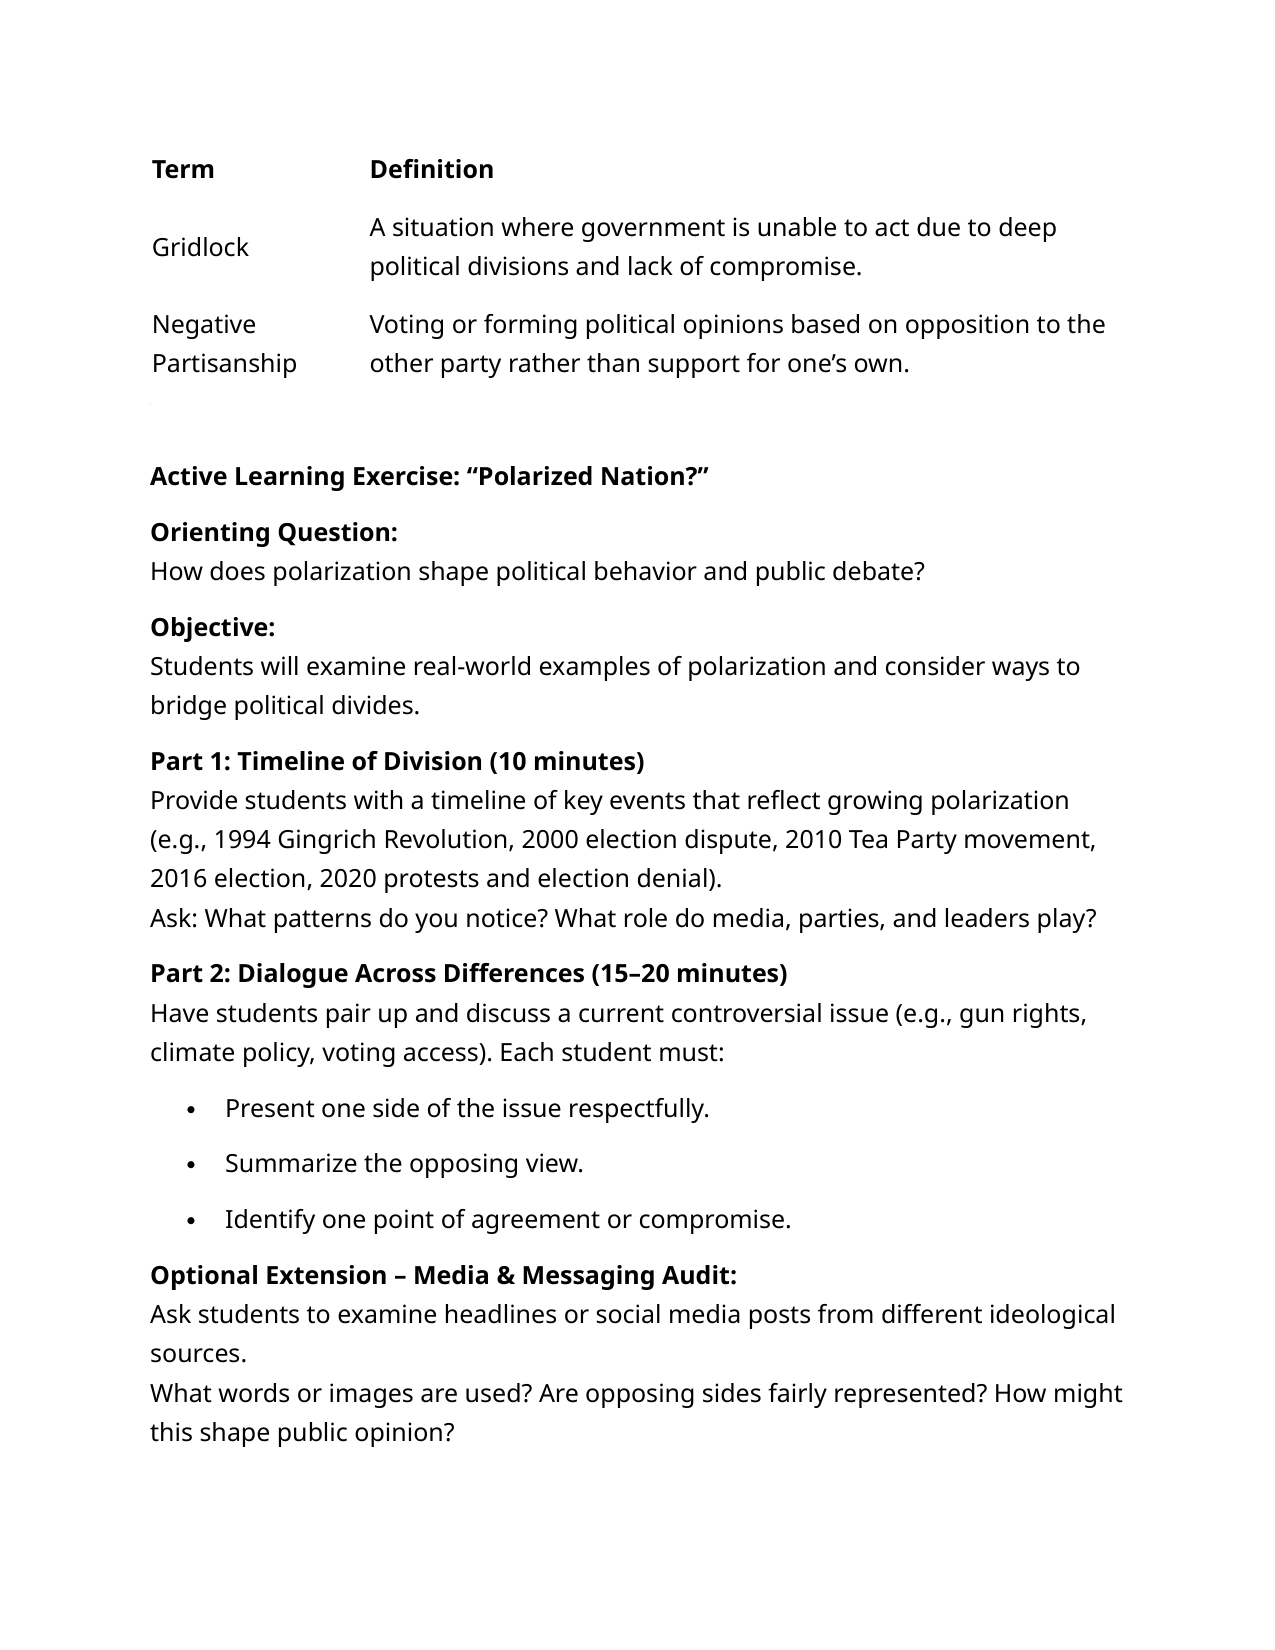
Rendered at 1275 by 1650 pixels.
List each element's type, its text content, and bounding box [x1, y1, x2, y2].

text Objective: Students will examine real-world examples of polarization and consider ways to bridge political divides. [150, 609, 1125, 722]
text Optional Extension – Media & Messaging Audit: Ask students to examine headlines or social media posts from different ideological sources. What words or images are used? Are opposing sides fairly represented? How might this shape public opinion? [150, 1258, 1125, 1448]
list Present one side of the issue respectfully. [187, 1090, 1125, 1124]
text Orienting Question: How does polarization shape political behavior and public debate? [150, 514, 1125, 588]
list Identify one point of agreement or compromise. [187, 1202, 1125, 1236]
table_cell Voting or forming political opinions based on opposition to the other party rather than support for one’s own. [368, 305, 1125, 403]
text Part 2: Dialogue Across Differences (15–20 minutes) Have students pair up and discuss a current controversial issue (e.g., gun rights, climate policy, voting access). Each student must: [150, 956, 1125, 1068]
list Summarize the opposing view. [187, 1146, 1125, 1180]
table_header Term [150, 150, 368, 208]
table_header Definition [368, 150, 1125, 208]
table_cell Negative Partisanship [150, 305, 368, 403]
text Active Learning Exercise: “Polarized Nation?” [150, 458, 1125, 493]
text Part 1: Timeline of Division (10 minutes) Provide students with a timeline of key events that reflect growing polarization (e.g., 1994 Gingrich Revolution, 2000 election dispute, 2010 Tea Party movement, 2016 election, 2020 protests and election denial). Ask: What patterns do you notice? What role do media, parties, and leaders play? [150, 743, 1125, 934]
table_cell Gridlock [150, 208, 368, 305]
table_cell A situation where government is unable to act due to deep political divisions and lack of compromise. [368, 208, 1125, 305]
